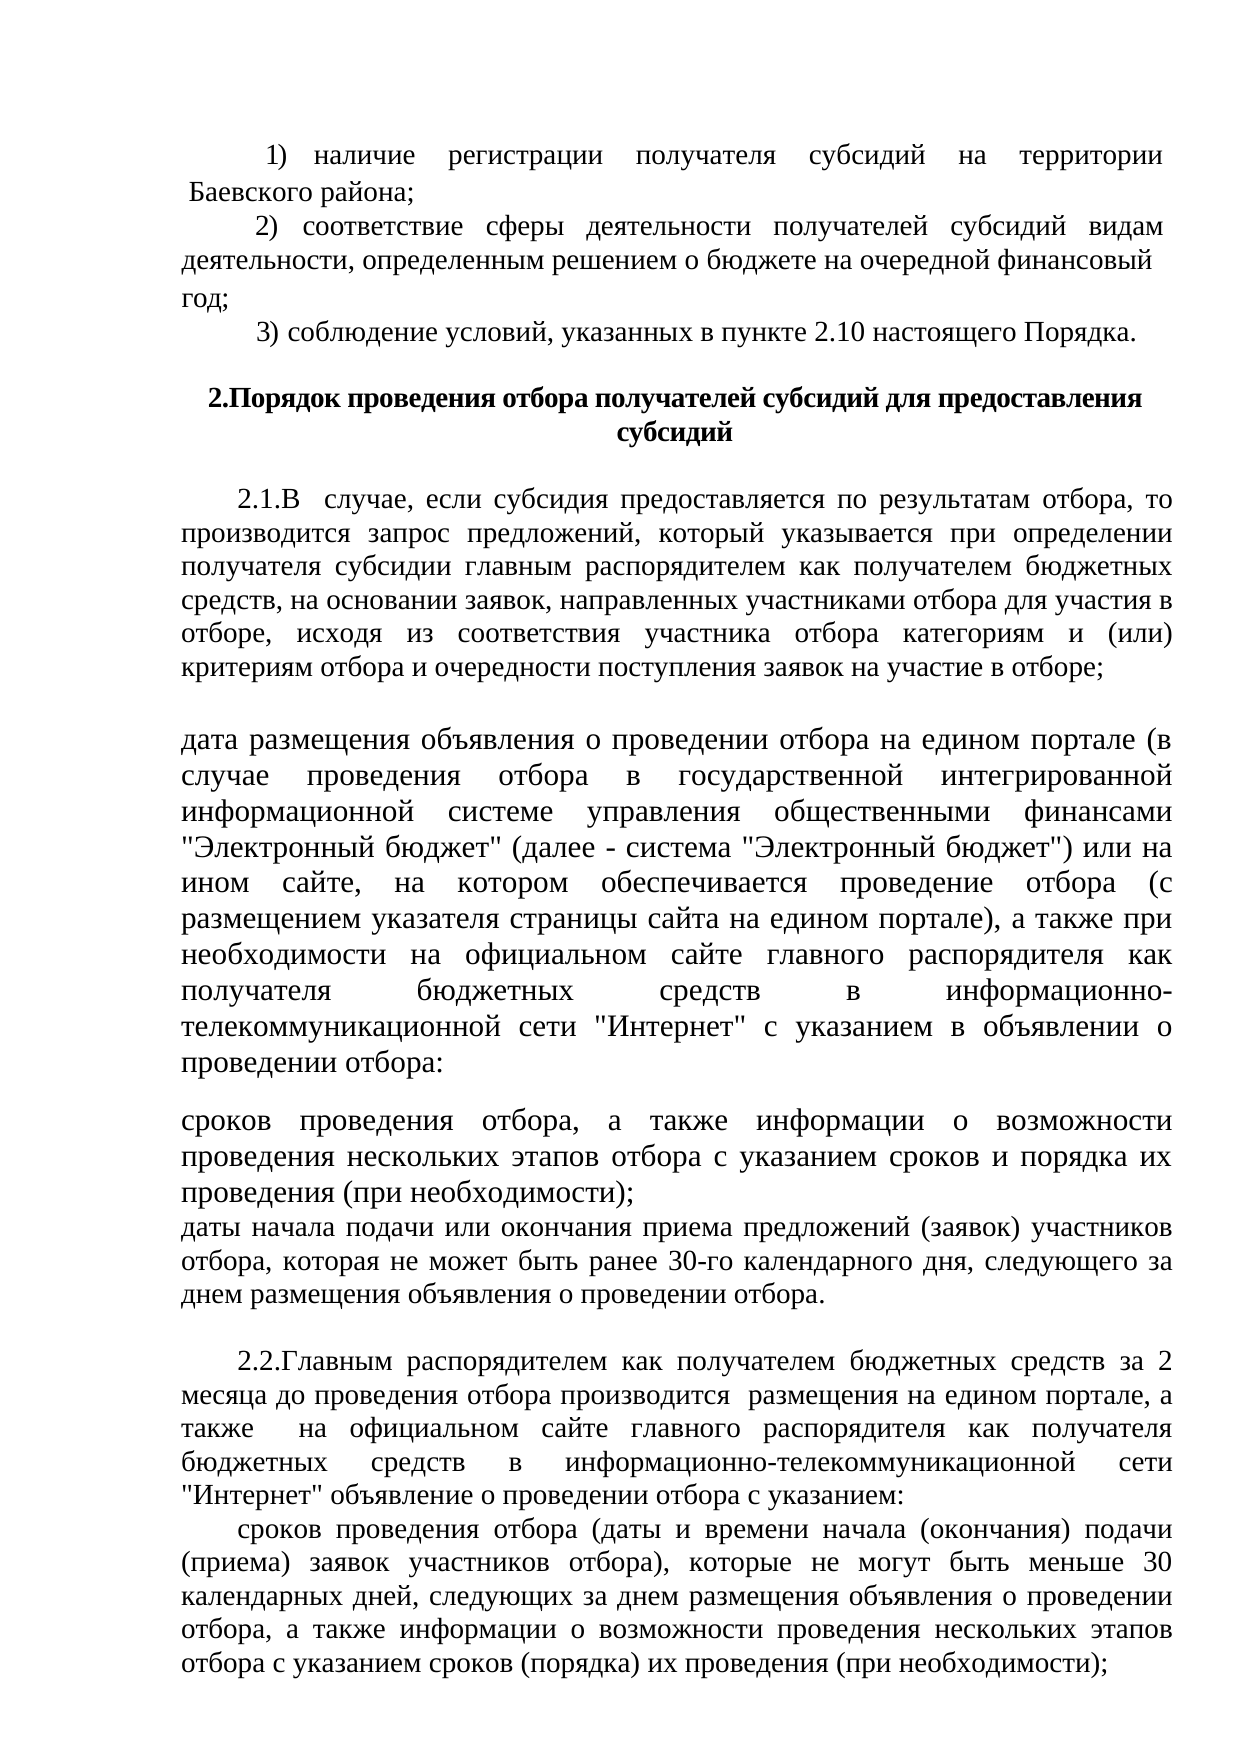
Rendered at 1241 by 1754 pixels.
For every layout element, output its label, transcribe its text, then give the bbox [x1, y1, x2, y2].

text даты начала подачи или окончания приема предложений (заявок) участников отбора, которая не может быть ранее 30-го календарного дня, следующего за днем размещения объявления о проведении отбора. [181, 1209, 1173, 1310]
text 3) соблюдение условий, указанных в пункте 2.10 настоящего Порядка. [256, 314, 1173, 347]
text год; [181, 280, 1173, 314]
text 1) наличие регистрации получателя субсидий на территории Баевского района; [188, 135, 1164, 209]
text сроков проведения отбора, а также информации о возможности проведения нескольких этапов отбора с указанием сроков и порядка их проведения (при необходимости); [181, 1101, 1173, 1209]
text сроков проведения отбора (даты и времени начала (окончания) подачи (приема) заявок участников отбора), которые не могут быть меньше 30 календарных дней, следующих за днем размещения объявления о проведении отбора, а также информации о возможности проведения нескольких этапов отбора с указанием сроков (порядка) их проведения (при необходимости); [181, 1511, 1173, 1679]
text дата размещения объявления о проведении отбора на едином портале (в случае проведения отбора в государственной интегрированной информационной системе управления общественными финансами "Электронный бюджет" (далее - система "Электронный бюджет") или на ином сайте, на котором обеспечивается проведение отбора (с размещением указателя страницы сайта на едином портале), а также при необходимости на официальном сайте главного распорядителя как получателя бюджетных средств в информационно-телекоммуникационной сети "Интернет" с указанием в объявлении о проведении отбора: [181, 720, 1173, 1079]
text 2.Порядок проведения отбора получателей субсидий для предоставления субсидий [181, 381, 1169, 448]
text 2.1.В случае, если субсидия предоставляется по результатам отбора, то производится запрос предложений, который указывается при определении получателя субсидии главным распорядителем как получателем бюджетных средств, на основании заявок, направленных участниками отбора для участия в отборе, исходя из соответствия участника отбора категориям и (или) критериям отбора и очередности поступления заявок на участие в отборе; [181, 481, 1173, 682]
text 2) соответствие сферы деятельности получателей субсидий видам деятельности, определенным решением о бюджете на очередной финансовый [181, 209, 1164, 276]
text 2.2.Главным распорядителем как получателем бюджетных средств за 2 месяца до проведения отбора производится размещения на едином портале, а также на официальном сайте главного распорядителя как получателя бюджетных средств в информационно-телекоммуникационной сети "Интернет" объявление о проведении отбора с указанием: [181, 1343, 1173, 1511]
